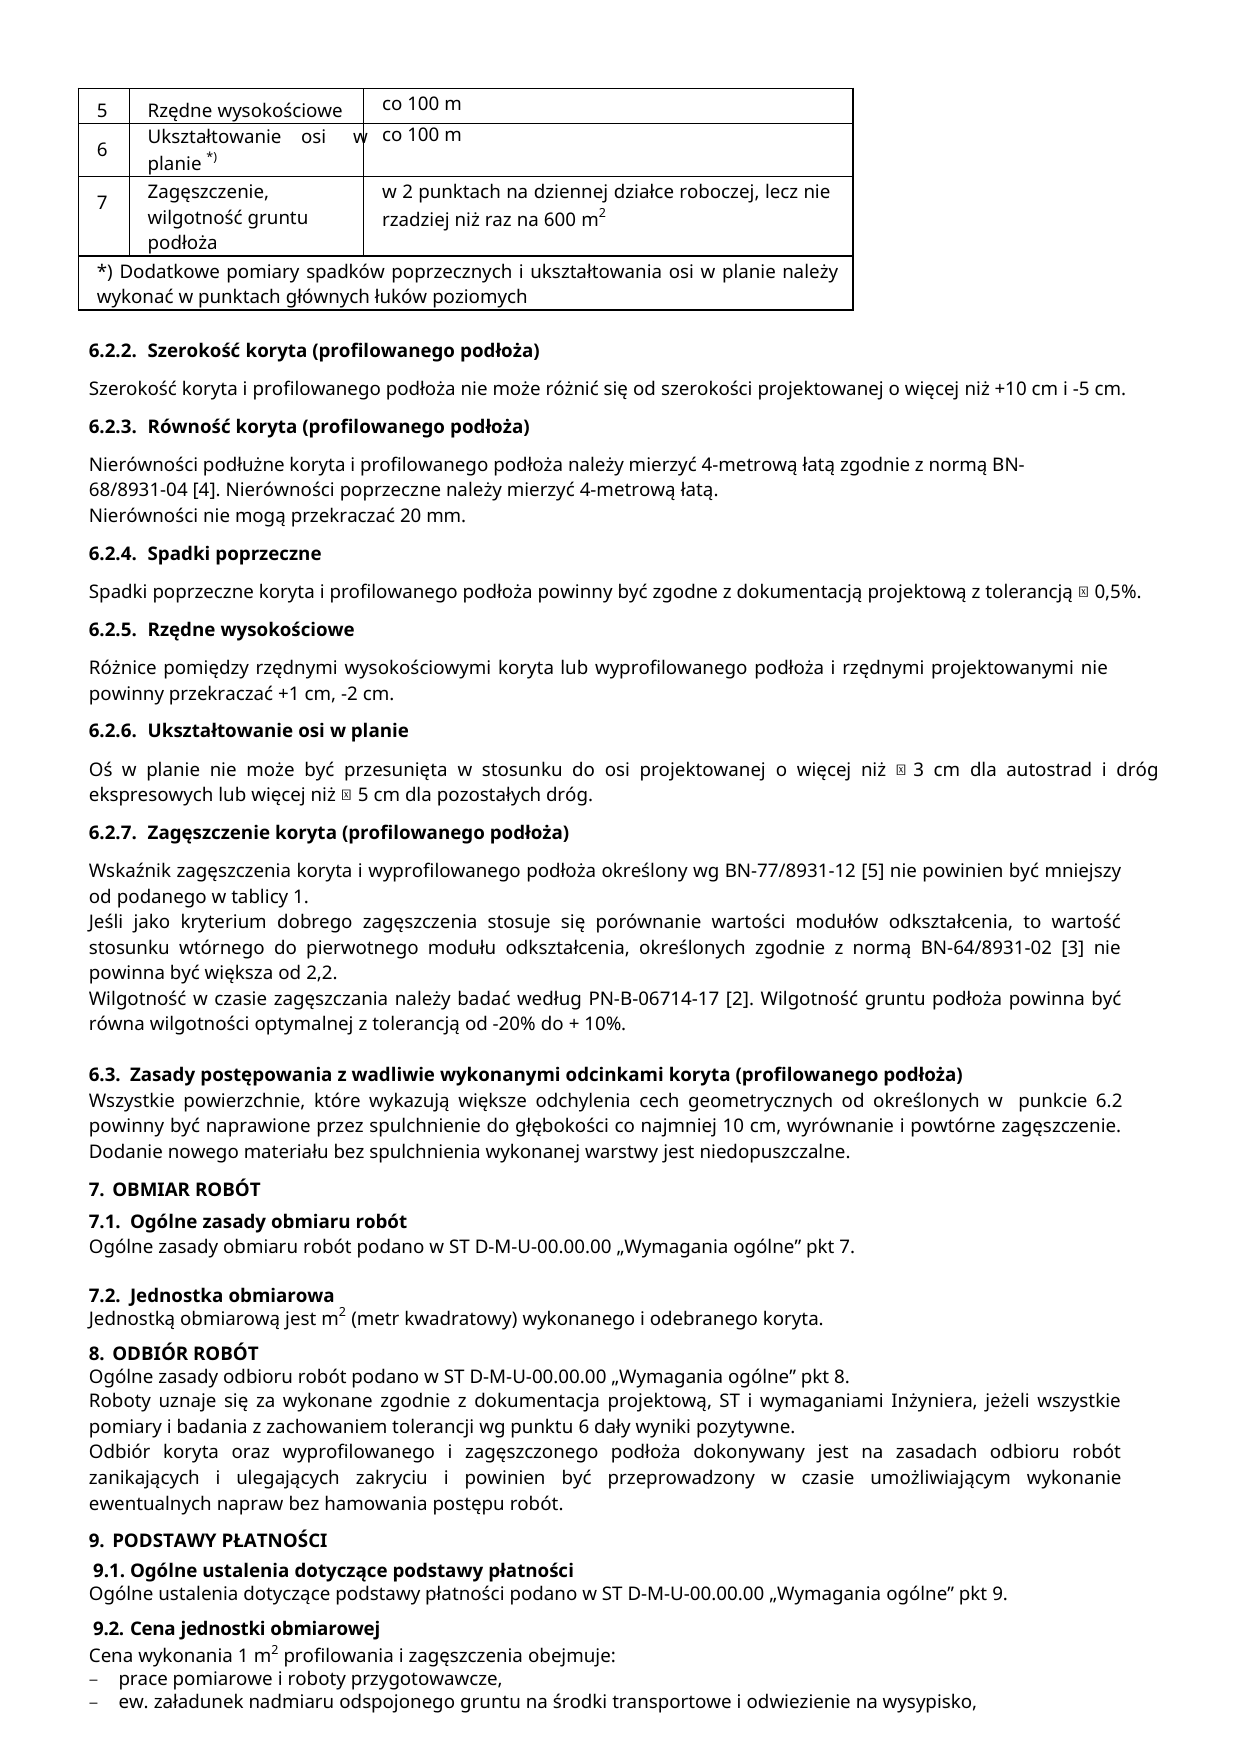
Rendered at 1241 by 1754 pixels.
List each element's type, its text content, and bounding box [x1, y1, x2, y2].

text Roboty uznaje się za wykonane zgodnie z dokumentacja projektową, ST i wymaganiami Inżyniera, jeżeli wszystkie pomiary i badania z zachowaniem tolerancji wg punktu 6 dały wyniki pozytywne. [89, 1388, 1122, 1439]
table_cell Zagęszczenie, wilgotność gruntu podłoża [130, 177, 363, 255]
text Cena wykonania 1 m2 profilowania i zagęszczenia obejmuje: [89, 1645, 1180, 1667]
table_cell 6 [79, 124, 129, 176]
text Szerokość koryta i profilowanego podłoża nie może różnić się od szerokości projektowanej o więcej niż +10 cm i -5 cm. [89, 375, 1180, 401]
subtitle PODSTAWY PŁATNOŚCI [88, 1528, 1180, 1553]
text Odbiór koryta oraz wyprofilowanego i zagęszczonego podłoża dokonywany jest na zasadach odbioru robót zanikających i ulegających zakryciu i powinien być przeprowadzony w czasie umożliwiającym wykonanie ewentualnych napraw bez hamowania postępu robót. [89, 1439, 1122, 1515]
subtitle OBMIAR ROBÓT [88, 1176, 1180, 1202]
list Ogólne ustalenia dotyczące podstawy płatności [93, 1559, 1180, 1582]
table_cell co 100 m [364, 124, 852, 176]
list ew. załadunek nadmiaru odspojonego gruntu na środki transportowe i odwiezienie na wysypisko, [88, 1690, 1180, 1713]
subtitle Zagęszczenie koryta (profilowanego podłoża) [88, 819, 1180, 845]
subtitle Jednostka obmiarowa [88, 1284, 1180, 1307]
list prace pomiarowe i roboty przygotowawcze, [88, 1667, 1180, 1690]
table_cell *) Dodatkowe pomiary spadków poprzecznych i ukształtowania osi w planie należy wykonać w punktach głównych łuków poziomych [79, 257, 852, 309]
text Jeśli jako kryterium dobrego zagęszczenia stosuje się porównanie wartości modułów odkształcenia, to wartość stosunku wtórnego do pierwotnego modułu odkształcenia, określonych zgodnie z normą BN-64/8931-02 [3] nie powinna być większa od 2,2. [89, 908, 1122, 985]
subtitle Szerokość koryta (profilowanego podłoża) [88, 337, 1180, 362]
table_cell Ukształtowanie osi w planie *) [130, 124, 363, 176]
subtitle Równość koryta (profilowanego podłoża) [88, 413, 1180, 438]
text Jednostką obmiarową jest m2 (metr kwadratowy) wykonanego i odebranego koryta. [89, 1307, 1180, 1330]
table_header 5 [79, 89, 129, 122]
table_header co 100 m [364, 89, 852, 122]
text Wszystkie powierzchnie, które wykazują większe odchylenia cech geometrycznych od określonych w punkcie 6.2 powinny być naprawione przez spulchnienie do głębokości co najmniej 10 cm, wyrównanie i powtórne zagęszczenie. Dodanie nowego materiału bez spulchnienia wykonanej warstwy jest niedopuszczalne. [89, 1087, 1122, 1164]
subtitle Zasady postępowania z wadliwie wykonanymi odcinkami koryta (profilowanego podłoża) [88, 1061, 1180, 1087]
subtitle Spadki poprzeczne [88, 540, 1180, 566]
table_cell w 2 punktach na dziennej działce roboczej, lecz nie rzadziej niż raz na 600 m2 [364, 177, 852, 255]
text Ogólne zasady obmiaru robót podano w ST D-M-U-00.00.00 „Wymagania ogólne” pkt 7. [89, 1233, 1180, 1259]
text Ogólne zasady odbioru robót podano w ST D-M-U-00.00.00 „Wymagania ogólne” pkt 8. [89, 1365, 1180, 1388]
text Nierówności podłużne koryta i profilowanego podłoża należy mierzyć 4-metrową łatą zgodnie z normą BN-68/8931-04 [4]. Nierówności poprzeczne należy mierzyć 4-metrową łatą. [89, 451, 1102, 502]
text Spadki poprzeczne koryta i profilowanego podłoża powinny być zgodne z dokumentacją projektową z tolerancją  0,5%. [89, 578, 1180, 604]
subtitle Ukształtowanie osi w planie [88, 718, 1180, 743]
text Oś w planie nie może być przesunięta w stosunku do osi projektowanej o więcej niż  3 cm dla autostrad i dróg ekspresowych lub więcej niż  5 cm dla pozostałych dróg. [89, 756, 1180, 807]
list Ogólne zasady obmiaru robót [88, 1208, 1180, 1233]
table_cell 7 [79, 177, 129, 255]
subtitle ODBIÓR ROBÓT [88, 1342, 1180, 1365]
table_header Rzędne wysokościowe [130, 89, 363, 122]
subtitle Rzędne wysokościowe [88, 616, 1180, 642]
text Ogólne ustalenia dotyczące podstawy płatności podano w ST D-M-U-00.00.00 „Wymagania ogólne” pkt 9. [89, 1582, 1180, 1605]
subtitle Cena jednostki obmiarowej [93, 1616, 1180, 1641]
text Wskaźnik zagęszczenia koryta i wyprofilowanego podłoża określony wg BN-77/8931-12 [5] nie powinien być mniejszy od podanego w tablicy 1. [89, 857, 1122, 908]
text Wilgotność w czasie zagęszczania należy badać według PN-B-06714-17 [2]. Wilgotność gruntu podłoża powinna być równa wilgotności optymalnej z tolerancją od -20% do + 10%. [89, 985, 1122, 1036]
text Nierówności nie mogą przekraczać 20 mm. [89, 502, 1180, 528]
text Różnice pomiędzy rzędnymi wysokościowymi koryta lub wyprofilowanego podłoża i rzędnymi projektowanymi nie powinny przekraczać +1 cm, -2 cm. [89, 654, 1180, 705]
